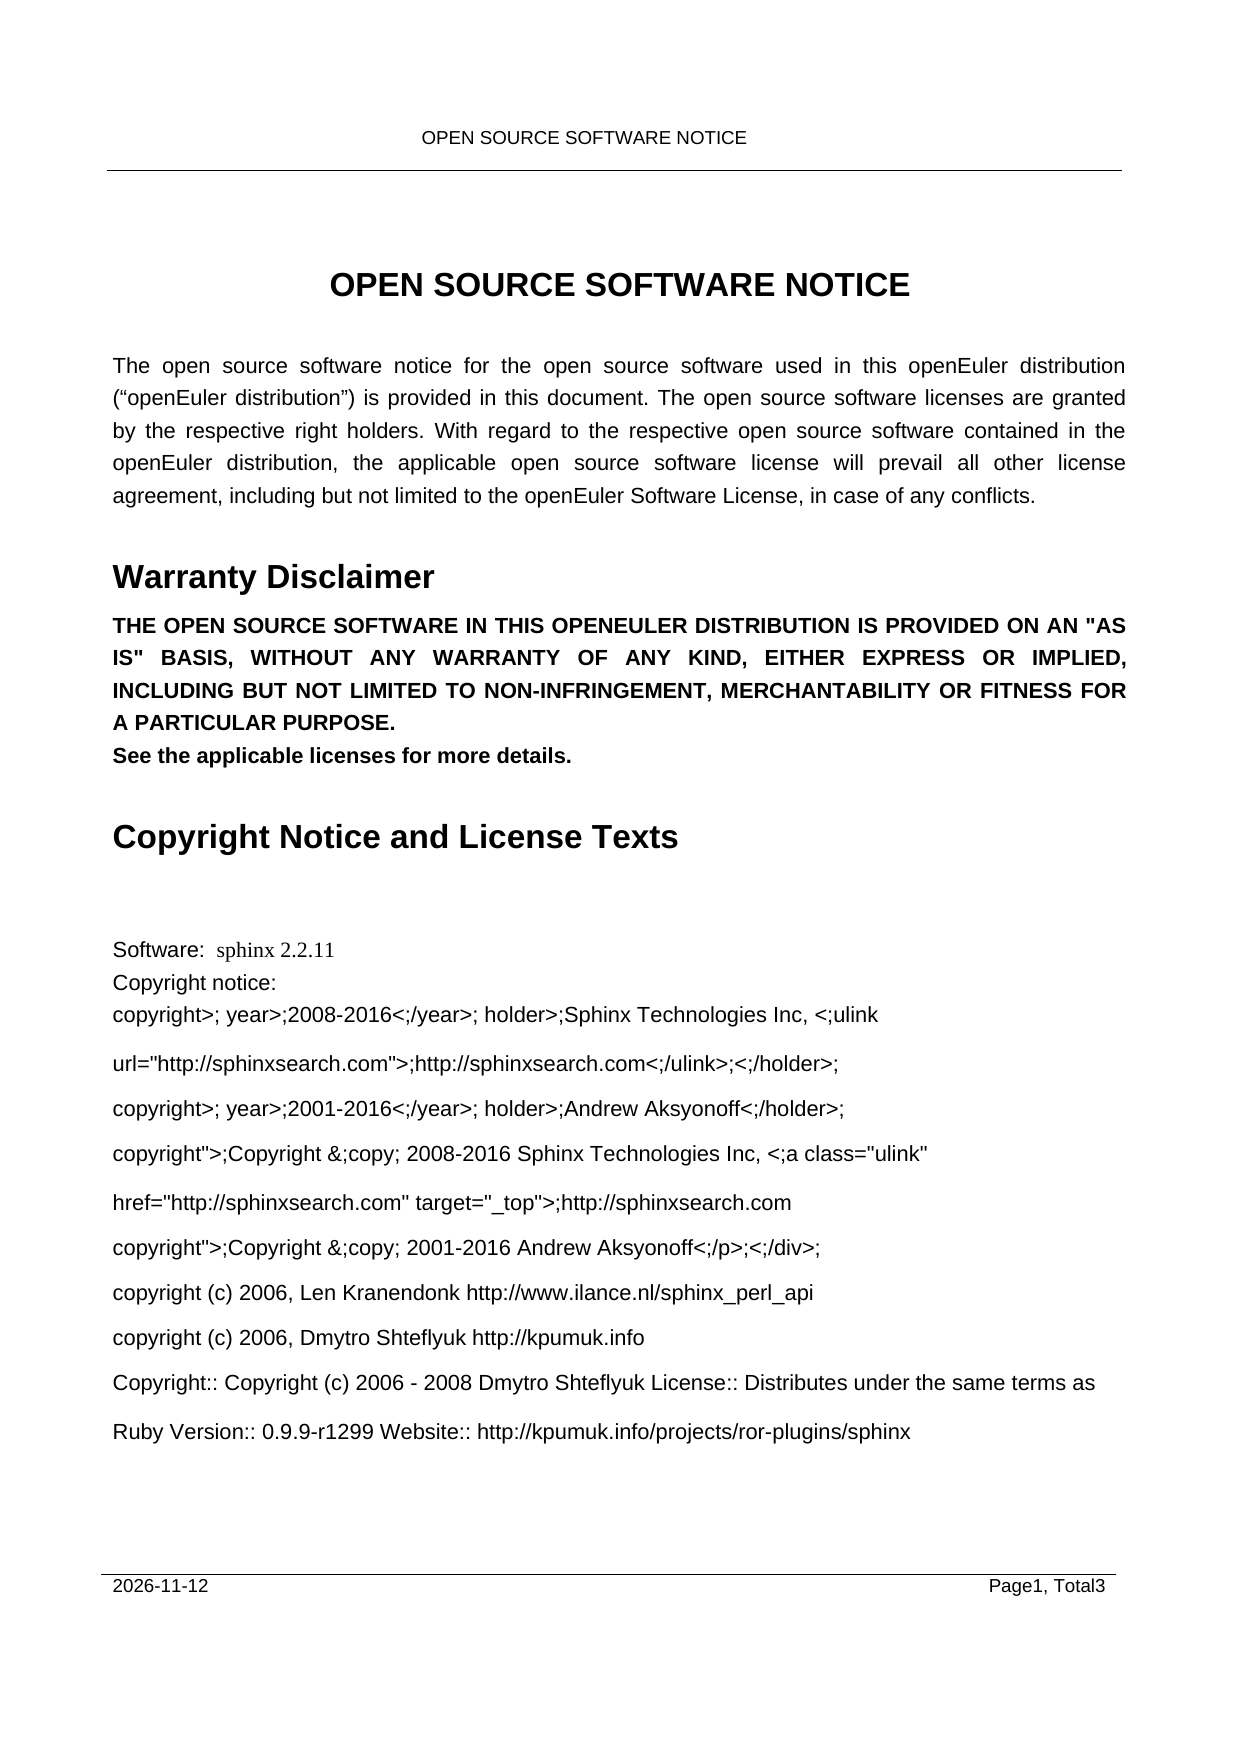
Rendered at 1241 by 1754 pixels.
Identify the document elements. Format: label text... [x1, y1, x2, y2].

text Copyright notice: [112, 966, 1128, 998]
text copyright">;Copyright &;copy; 2008-2016 Sphinx Technologies Inc, <;a class="ulink" href="http://sphinxsearch.com" target="_top">;http://sphinxsearch.com [112, 1137, 1128, 1218]
text Software: sphinx 2.2.11 [112, 933, 1128, 966]
text OPEN SOURCE SOFTWARE NOTICE [112, 251, 1128, 316]
text Copyright Notice and License Texts [112, 804, 1128, 869]
text Warranty Disclaimer [112, 544, 1128, 609]
text copyright (c) 2006, Dmytro Shteflyuk http://kpumuk.info [112, 1321, 1128, 1354]
text THE OPEN SOURCE SOFTWARE IN THIS OPENEULER DISTRIBUTION IS PROVIDED ON AN "AS IS" BASIS, WITHOUT ANY WARRANTY OF ANY KIND, EITHER EXPRESS OR IMPLIED, INCLUDING BUT NOT LIMITED TO NON-INFRINGEMENT, MERCHANTABILITY OR FITNESS FOR A PARTICULAR PURPOSE. See the applicable licenses for more details. [112, 609, 1128, 771]
text copyright>; year>;2001-2016<;/year>; holder>;Andrew Aksyonoff<;/holder>; [112, 1092, 1128, 1124]
text The open source software notice for the open source software used in this openEuler distribution (“openEuler distribution”) is provided in this document. The open source software licenses are granted by the respective right holders. With regard to the respective open source software contained in the openEuler distribution, the applicable open source software license will prevail all other license agreement, including but not limited to the openEuler Software License, in case of any conflicts. [112, 349, 1128, 511]
text copyright>; year>;2008-2016<;/year>; holder>;Sphinx Technologies Inc, <;ulink url="http://sphinxsearch.com">;http://sphinxsearch.com<;/ulink>;<;/holder>; [112, 998, 1128, 1079]
text copyright (c) 2006, Len Kranendonk http://www.ilance.nl/sphinx_perl_api [112, 1276, 1128, 1309]
text Copyright:: Copyright (c) 2006 - 2008 Dmytro Shteflyuk License:: Distributes under the same terms as Ruby Version:: 0.9.9-r1299 Website:: http://kpumuk.info/projects/ror-plugins/sphinx [112, 1366, 1128, 1545]
text copyright">;Copyright &;copy; 2001-2016 Andrew Aksyonoff<;/p>;<;/div>; [112, 1231, 1128, 1263]
